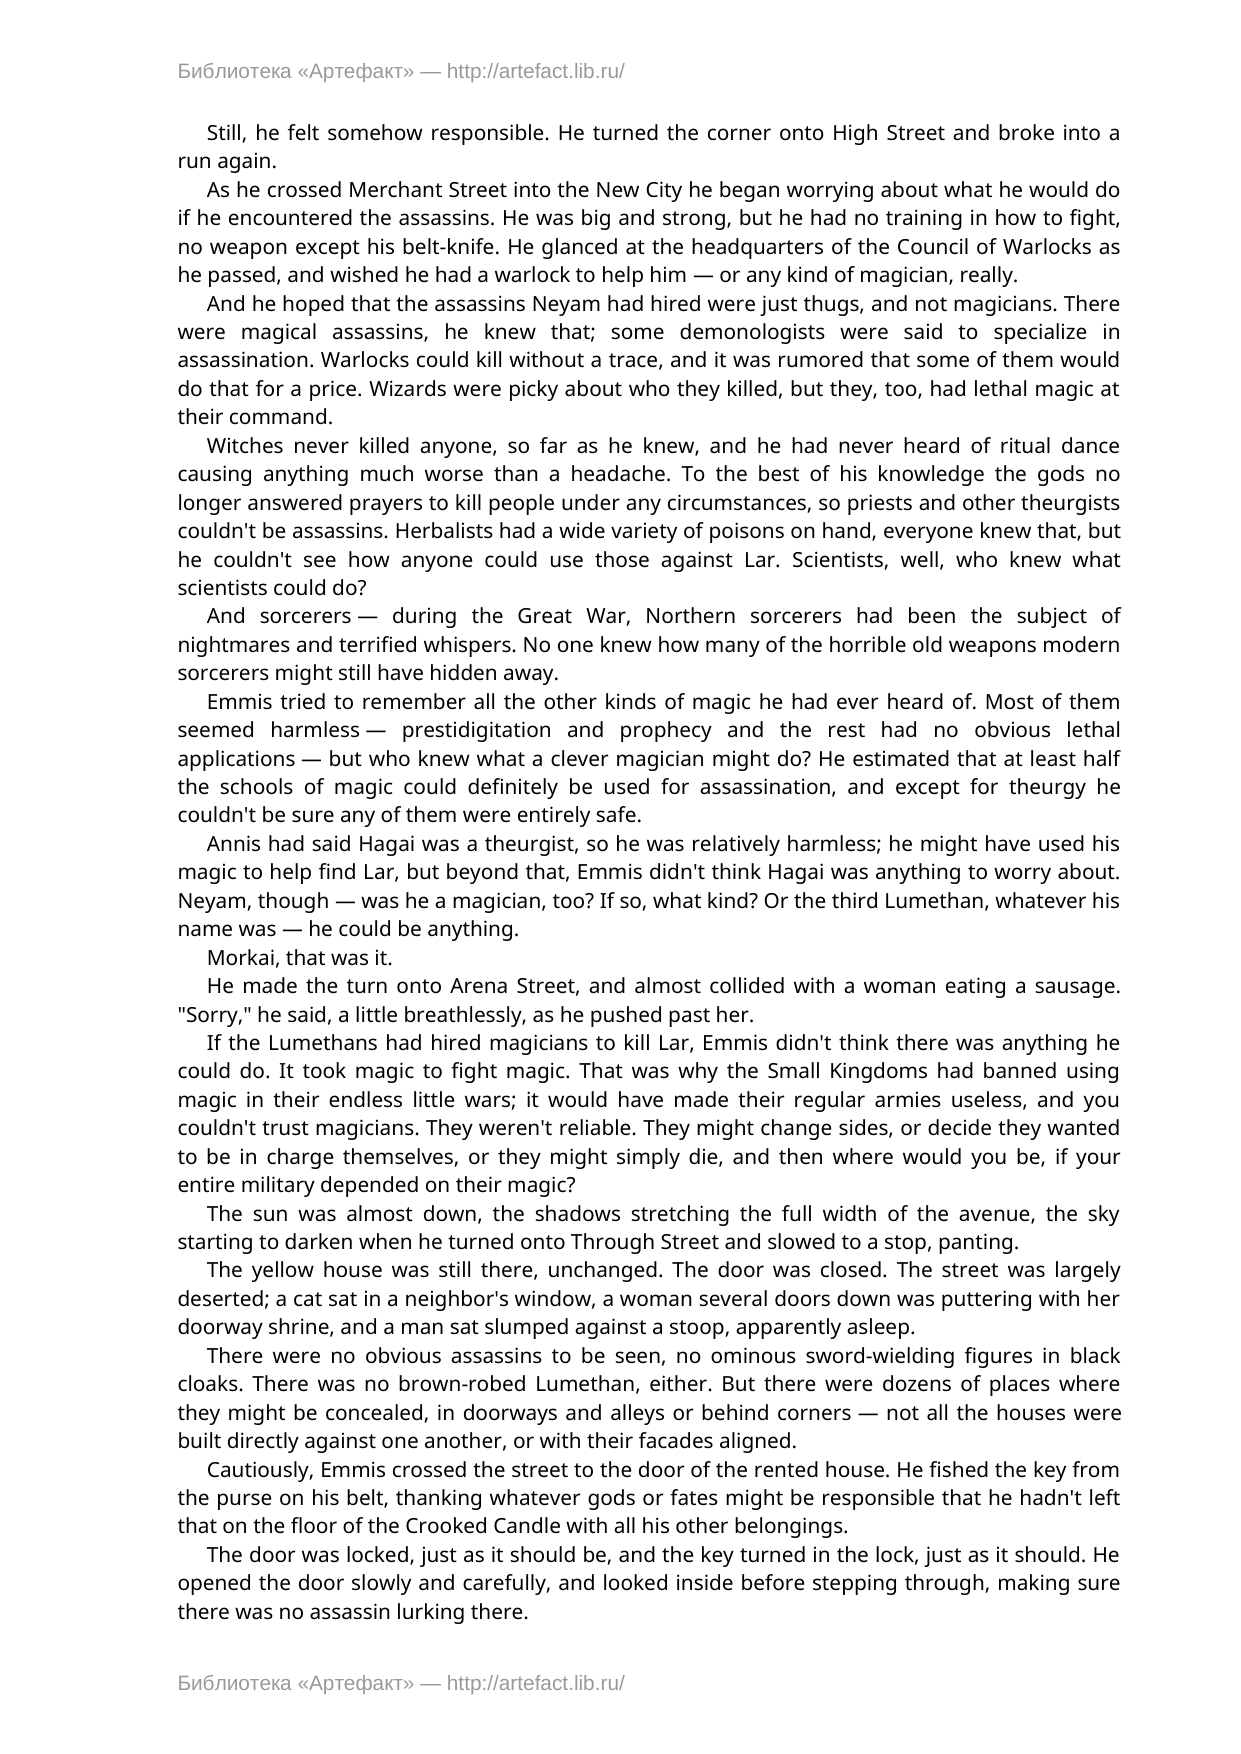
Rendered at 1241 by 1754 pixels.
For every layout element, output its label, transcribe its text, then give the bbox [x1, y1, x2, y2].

text Emmis tried to remember all the other kinds of magic he had ever heard of. Most of them seemed harmless — prestidigitation and prophecy and the rest had no obvious lethal applications — but who knew what a clever magician might do? He estimated that at least half the schools of magic could definitely be used for assassination, and except for theurgy he couldn't be sure any of them were entirely safe. [177, 687, 1122, 829]
text Still, he felt somehow responsible. He turned the corner onto High Street and broke into a run again. [177, 118, 1122, 175]
text There were no obvious assassins to be seen, no ominous sword-wielding figures in black cloaks. There was no brown-robed Lumethan, either. But there were dozens of places where they might be concealed, in doorways and alleys or behind corners — not all the houses were built directly against one another, or with their facades aligned. [177, 1341, 1122, 1455]
text The yellow house was still there, unchanged. The door was closed. The street was largely deserted; a cat sat in a neighbor's window, a woman several doors down was puttering with her doorway shrine, and a man sat slumped against a stoop, apparently asleep. [177, 1256, 1122, 1341]
text As he crossed Merchant Street into the New City he began worrying about what he would do if he encountered the assassins. He was big and strong, but he had no training in how to fight, no weapon except his belt-knife. He glanced at the headquarters of the Council of Warlocks as he passed, and wished he had a warlock to help him — or any kind of magician, really. [177, 175, 1122, 289]
text Annis had said Hagai was a theurgist, so he was relatively harmless; he might have used his magic to help find Lar, but beyond that, Emmis didn't think Hagai was anything to worry about. Neyam, though — was he a magician, too? If so, what kind? Or the third Lumethan, whatever his name was — he could be anything. [177, 829, 1122, 943]
text Morkai, that was it. [177, 943, 1122, 971]
text Cautiously, Emmis crossed the street to the door of the rented house. He fished the key from the purse on his belt, thanking whatever gods or fates might be responsible that he hadn't left that on the floor of the Crooked Candle with all his other belongings. [177, 1455, 1122, 1540]
text And he hoped that the assassins Neyam had hired were just thugs, and not magicians. There were magical assassins, he knew that; some demonologists were said to specialize in assassination. Warlocks could kill without a trace, and it was rumored that some of them would do that for a price. Wizards were picky about who they killed, but they, too, had lethal magic at their command. [177, 289, 1122, 431]
text The door was locked, just as it should be, and the key turned in the lock, just as it should. He opened the door slowly and carefully, and looked inside before stepping through, making sure there was no assassin lurking there. [177, 1540, 1122, 1625]
text Witches never killed anyone, so far as he knew, and he had never heard of ritual dance causing anything much worse than a headache. To the best of his knowledge the gods no longer answered prayers to kill people under any circumstances, so priests and other theurgists couldn't be assassins. Herbalists had a wide variety of poisons on hand, everyone knew that, but he couldn't see how anyone could use those against Lar. Scientists, well, who knew what scientists could do? [177, 431, 1122, 602]
text And sorcerers — during the Great War, Northern sorcerers had been the subject of nightmares and terrified whispers. No one knew how many of the horrible old weapons modern sorcerers might still have hidden away. [177, 602, 1122, 687]
text He made the turn onto Arena Street, and almost collided with a woman eating a sausage. "Sorry," he said, a little breathlessly, as he pushed past her. [177, 971, 1122, 1028]
text If the Lumethans had hired magicians to kill Lar, Emmis didn't think there was anything he could do. It took magic to fight magic. That was why the Small Kingdoms had banned using magic in their endless little wars; it would have made their regular armies useless, and you couldn't trust magicians. They weren't reliable. They might change sides, or decide they wanted to be in charge themselves, or they might simply die, and then where would you be, if your entire military depended on their magic? [177, 1028, 1122, 1199]
text The sun was almost down, the shadows stretching the full width of the avenue, the sky starting to darken when he turned onto Through Street and slowed to a stop, panting. [177, 1199, 1122, 1256]
